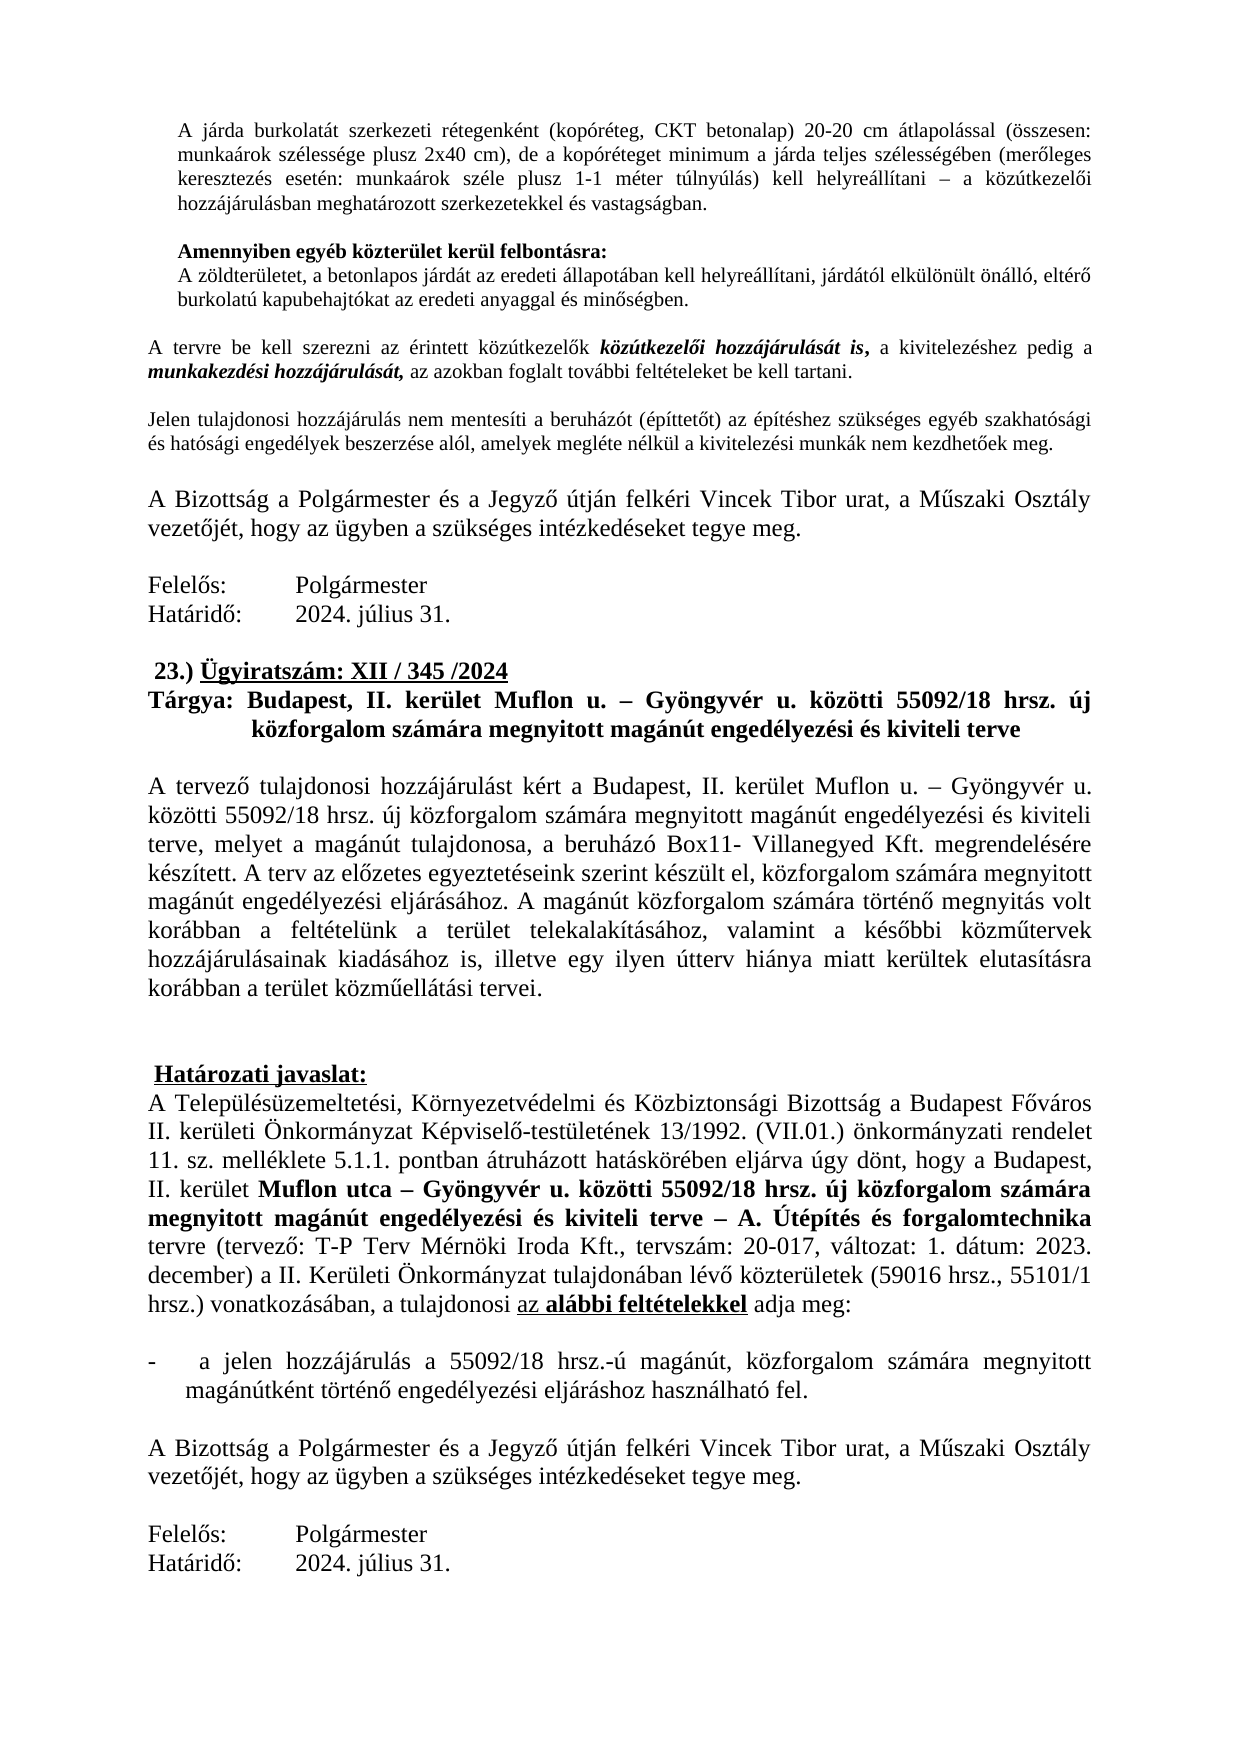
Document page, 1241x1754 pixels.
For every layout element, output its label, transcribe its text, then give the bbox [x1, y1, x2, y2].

text A Bizottság a Polgármester és a Jegyző útján felkéri Vincek Tibor urat, a Műszaki Osztály vezetőjét, hogy az ügyben a szükséges intézkedéseket tegye meg. [148, 484, 1093, 541]
text Határidő: 2024. július 31. [148, 1548, 1093, 1576]
text Felelős: Polgármester [148, 570, 1093, 599]
text A járda burkolatát szerkezeti rétegenként (kopóréteg, CKT betonalap) 20-20 cm átlapolással (összesen: munkaárok szélessége plusz 2x40 cm), de a kopóréteget minimum a járda teljes szélességében (merőleges keresztezés esetén: munkaárok széle plusz 1-1 méter túlnyúlás) kell helyreállítani – a közútkezelői hozzájárulásban meghatározott szerkezetekkel és vastagságban. [177, 118, 1093, 214]
text Jelen tulajdonosi hozzájárulás nem mentesíti a beruházót (építtetőt) az építéshez szükséges egyéb szakhatósági és hatósági engedélyek beszerzése alól, amelyek megléte nélkül a kivitelezési munkák nem kezdhetőek meg. [148, 407, 1093, 455]
text Felelős: Polgármester [148, 1519, 1093, 1548]
text A tervre be kell szerezni az érintett közútkezelők közútkezelői hozzájárulását is, a kivitelezéshez pedig a munkakezdési hozzájárulását, az azokban foglalt további feltételeket be kell tartani. [148, 335, 1093, 383]
text Tárgya: Budapest, II. kerület Muflon u. – Gyöngyvér u. közötti 55092/18 hrsz. új közforgalom számára megnyitott magánút engedélyezési és kiviteli terve [148, 685, 1093, 743]
text 23.) Ügyiratszám: XII / 345 /2024 [154, 656, 1093, 685]
text Határozati javaslat: [148, 1059, 1093, 1088]
list a jelen hozzájárulás a 55092/18 hrsz.-ú magánút, közforgalom számára megnyitott magánútként történő engedélyezési eljáráshoz használható fel. [148, 1346, 1093, 1404]
text A Bizottság a Polgármester és a Jegyző útján felkéri Vincek Tibor urat, a Műszaki Osztály vezetőjét, hogy az ügyben a szükséges intézkedéseket tegye meg. [148, 1433, 1093, 1490]
text A tervező tulajdonosi hozzájárulást kért a Budapest, II. kerület Muflon u. – Gyöngyvér u. közötti 55092/18 hrsz. új közforgalom számára megnyitott magánút engedélyezési és kiviteli terve, melyet a magánút tulajdonosa, a beruházó Box11- Villanegyed Kft. megrendelésére készített. A terv az előzetes egyeztetéseink szerint készült el, közforgalom számára megnyitott magánút engedélyezési eljárásához. A magánút közforgalom számára történő megnyitás volt korábban a feltételünk a terület telekalakításához, valamint a későbbi közműtervek hozzájárulásainak kiadásához is, illetve egy ilyen útterv hiánya miatt kerültek elutasításra korábban a terület közműellátási tervei. [148, 771, 1093, 1001]
text A Településüzemeltetési, Környezetvédelmi és Közbiztonsági Bizottság a Budapest Főváros II. kerületi Önkormányzat Képviselő-testületének 13/1992. (VII.01.) önkormányzati rendelet 11. sz. melléklete 5.1.1. pontban átruházott hatáskörében eljárva úgy dönt, hogy a Budapest, II. kerület Muflon utca – Gyöngyvér u. közötti 55092/18 hrsz. új közforgalom számára megnyitott magánút engedélyezési és kiviteli terve – A. Útépítés és forgalomtechnika tervre (tervező: T-P Terv Mérnöki Iroda Kft., tervszám: 20-017, változat: 1. dátum: 2023. december) a II. Kerületi Önkormányzat tulajdonában lévő közterületek (59016 hrsz., 55101/1 hrsz.) vonatkozásában, a tulajdonosi az alábbi feltételekkel adja meg: [148, 1088, 1093, 1318]
text A zöldterületet, a betonlapos járdát az eredeti állapotában kell helyreállítani, járdától elkülönült önálló, eltérő burkolatú kapubehajtókat az eredeti anyaggal és minőségben. [177, 263, 1093, 311]
text Határidő: 2024. július 31. [148, 599, 1093, 628]
text Amennyiben egyéb közterület kerül felbontásra: [177, 238, 1093, 263]
